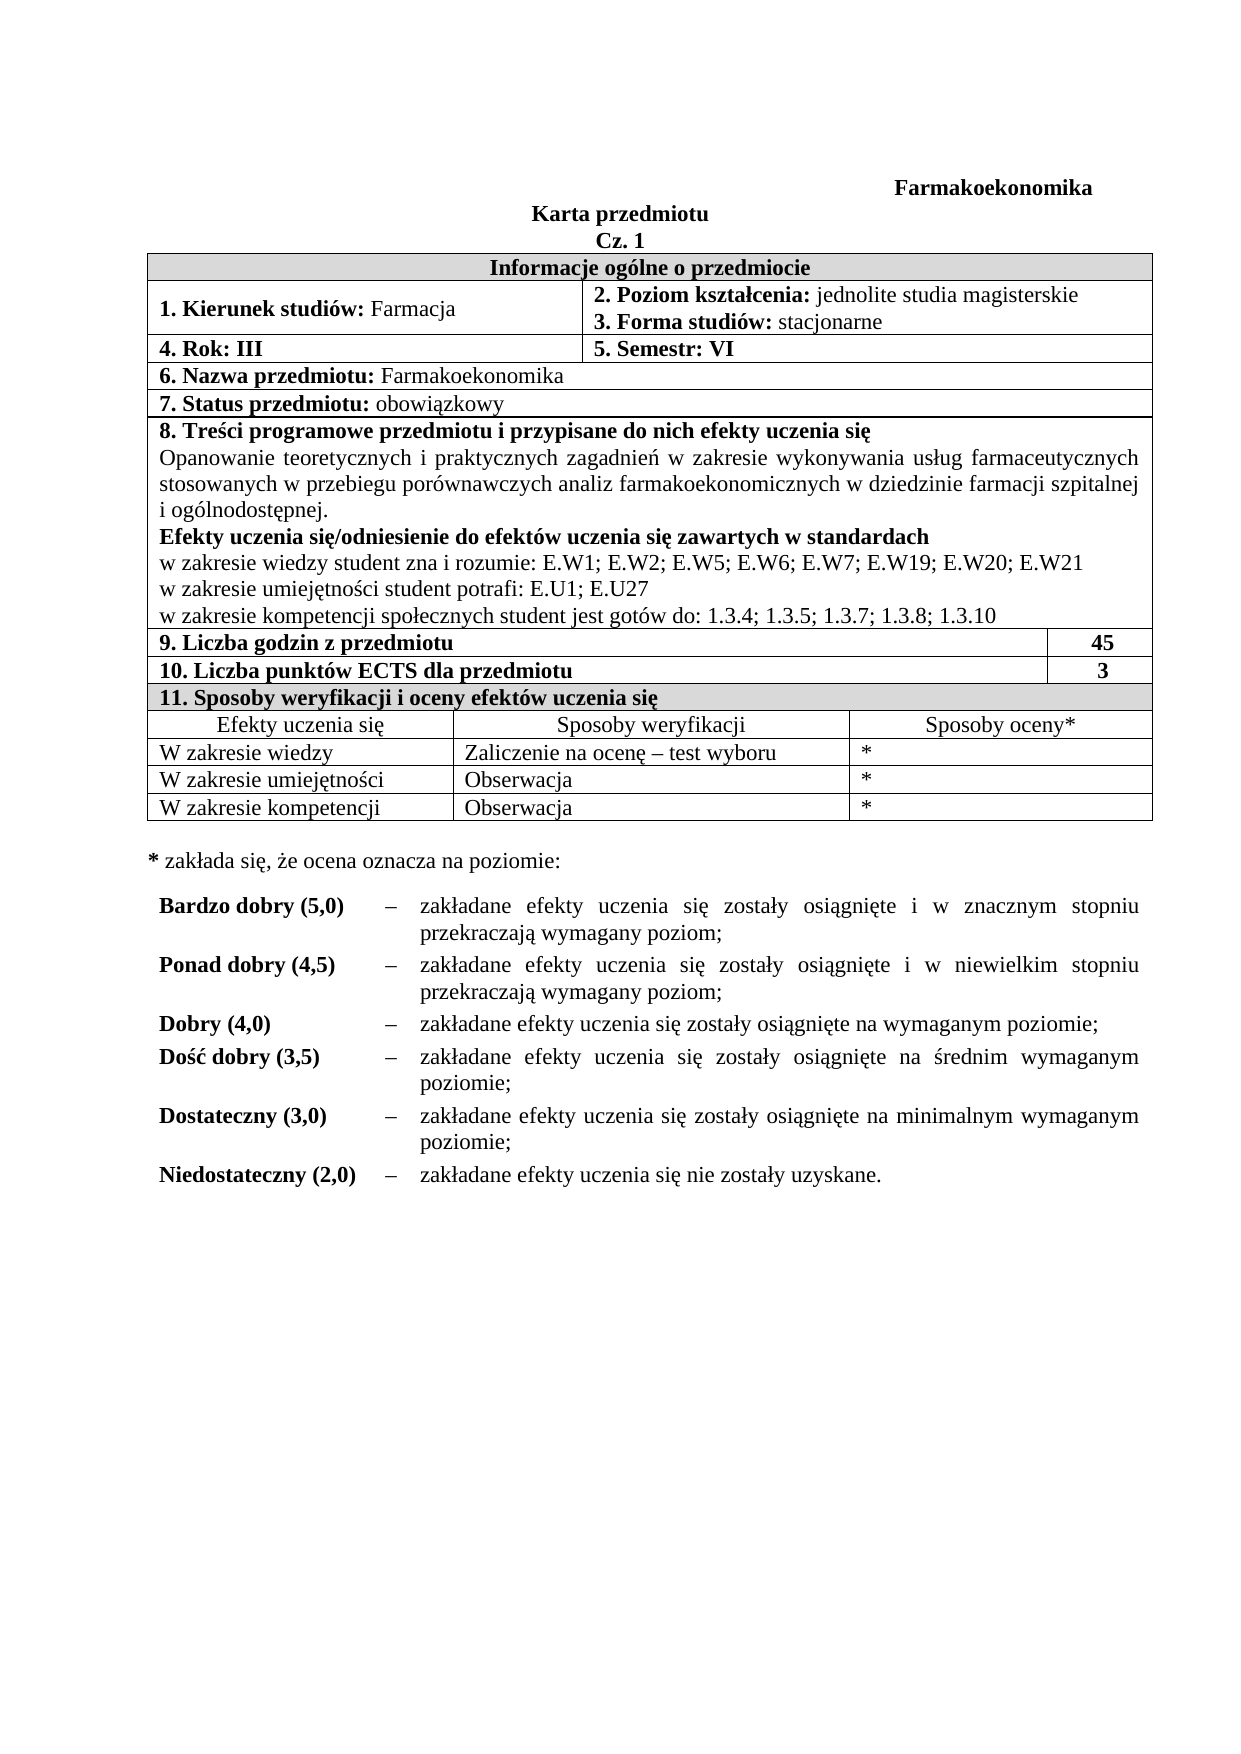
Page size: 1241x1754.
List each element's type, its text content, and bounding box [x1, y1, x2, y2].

table_header Informacje ogólne o przedmiocie [148, 254, 1152, 280]
table_cell Dostateczny (3,0) [148, 1096, 374, 1155]
table_cell Niedostateczny (2,0) [148, 1155, 374, 1187]
table_cell Efekty uczenia się [148, 711, 453, 738]
table_cell 1. Kierunek studiów: Farmacja [148, 281, 582, 334]
table_cell 3 [1048, 657, 1152, 683]
table_header zakładane efekty uczenia się zostały osiągnięte i w znacznym stopniu przekraczają wymagany poziom; [409, 886, 1152, 945]
table_cell zakładane efekty uczenia się zostały osiągnięte na minimalnym wymaganym poziomie; [409, 1096, 1152, 1155]
table_cell – [374, 1037, 408, 1096]
text Farmakoekonomika [148, 174, 1093, 200]
text Cz. 1 [148, 227, 1093, 253]
table_cell 11. Sposoby weryfikacji i oceny efektów uczenia się [148, 684, 1152, 710]
table_header – [374, 886, 408, 945]
table_cell – [374, 945, 408, 1004]
table_cell zakładane efekty uczenia się zostały osiągnięte na średnim wymaganym poziomie; [409, 1037, 1152, 1096]
table_cell 45 [1048, 629, 1152, 656]
table_cell zakładane efekty uczenia się nie zostały uzyskane. [409, 1155, 1152, 1187]
table_cell 7. Status przedmiotu: obowiązkowy [148, 390, 1152, 416]
table_cell 8. Treści programowe przedmiotu i przypisane do nich efekty uczenia się [148, 418, 1152, 444]
table_cell Dość dobry (3,5) [148, 1037, 374, 1096]
text * zakłada się, że ocena oznacza na poziomie: [148, 847, 1093, 874]
table_cell Sposoby oceny* [850, 711, 1152, 738]
table_cell – [374, 1004, 408, 1037]
table_cell 9. Liczba godzin z przedmiotu [148, 629, 1047, 656]
table_cell * [850, 794, 1152, 820]
table_cell 4. Rok: III [148, 335, 582, 362]
table_cell Dobry (4,0) [148, 1004, 374, 1037]
table_cell * [850, 766, 1152, 793]
table_cell Obserwacja [454, 794, 849, 820]
table_cell W zakresie kompetencji [148, 794, 453, 820]
table_cell – [374, 1096, 408, 1155]
table_cell Zaliczenie na ocenę – test wyboru [454, 739, 849, 765]
table_cell – [374, 1155, 408, 1187]
table_cell 5. Semestr: VI [583, 335, 1152, 362]
table_cell 10. Liczba punktów ECTS dla przedmiotu [148, 657, 1047, 683]
table_cell Obserwacja [454, 766, 849, 793]
table_cell zakładane efekty uczenia się zostały osiągnięte na wymaganym poziomie; [409, 1004, 1152, 1037]
table_cell W zakresie umiejętności [148, 766, 453, 793]
table_cell W zakresie wiedzy [148, 739, 453, 765]
table_cell * [850, 739, 1152, 765]
table_cell 6. Nazwa przedmiotu: Farmakoekonomika [148, 363, 1152, 389]
table_cell Opanowanie teoretycznych i praktycznych zagadnień w zakresie wykonywania usług farmaceutycznych stosowanych w przebiegu porównawczych analiz farmakoekonomicznych w dziedzinie farmacji szpitalnej i ogólnodostępnej. Efekty uczenia się/odniesienie do efektów uczenia się zawartych w standardach w zakresie wiedzy student zna i rozumie: E.W1; E.W2; E.W5; E.W6; E.W7; E.W19; E.W20; E.W21 w zakresie umiejętności student potrafi: E.U1; E.U27 w zakresie kompetencji społecznych student jest gotów do: 1.3.4; 1.3.5; 1.3.7; 1.3.8; 1.3.10 [148, 444, 1152, 628]
table_cell Ponad dobry (4,5) [148, 945, 374, 1004]
table_cell 2. Poziom kształcenia: jednolite studia magisterskie 3. Forma studiów: stacjonarne [583, 281, 1152, 334]
table_cell zakładane efekty uczenia się zostały osiągnięte i w niewielkim stopniu przekraczają wymagany poziom; [409, 945, 1152, 1004]
text Karta przedmiotu [148, 200, 1093, 227]
table_header Bardzo dobry (5,0) [148, 886, 374, 945]
table_cell Sposoby weryfikacji [454, 711, 849, 738]
